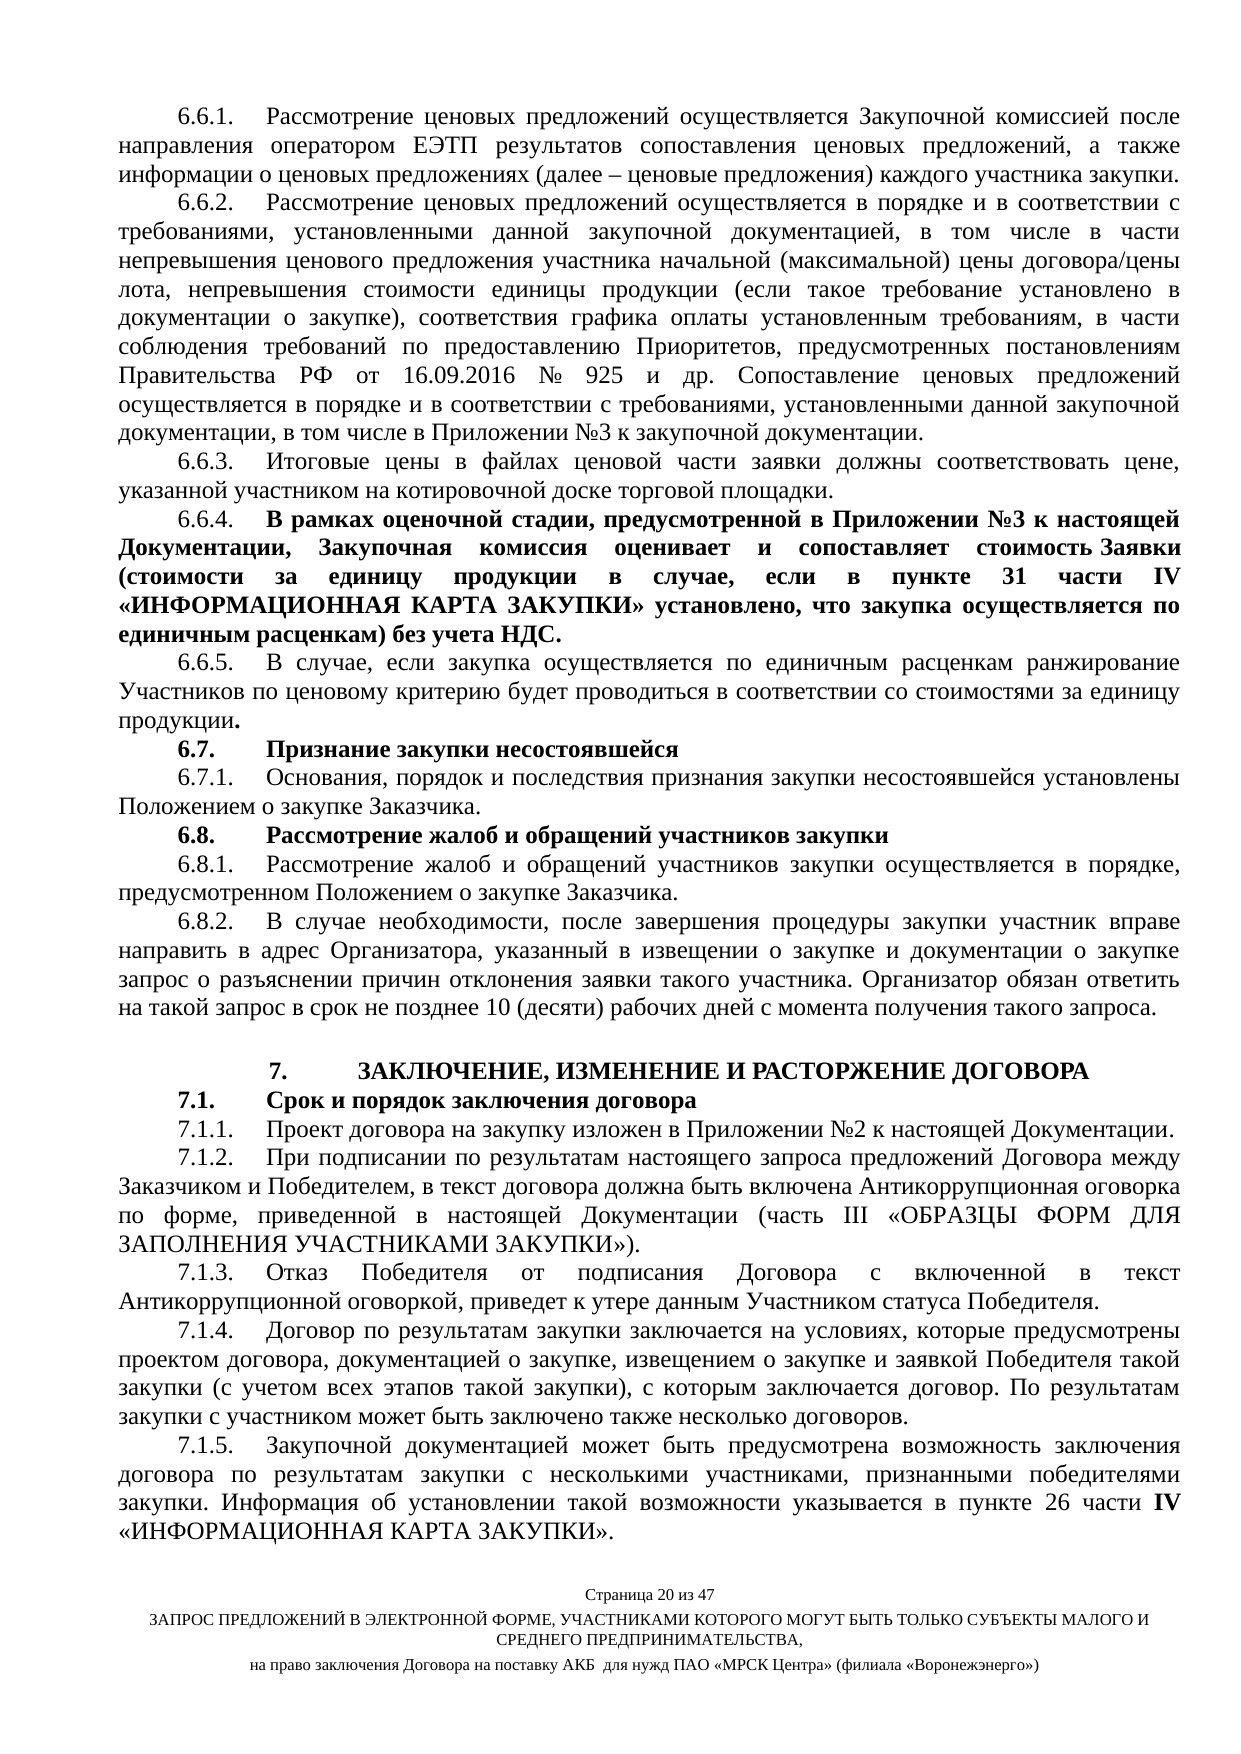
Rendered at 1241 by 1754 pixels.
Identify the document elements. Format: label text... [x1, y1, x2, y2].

subtitle В случае необходимости, после завершения процедуры закупки участник вправе направить в адрес Организатора, указанный в извещении о закупке и документации о закупке запрос о разъяснении причин отклонения заявки такого участника. Организатор обязан ответить на такой запрос в срок не позднее 10 (десяти) рабочих дней с момента получения такого запроса. [118, 906, 1181, 1021]
subtitle Рассмотрение ценовых предложений осуществляется в порядке и в соответствии с требованиями, установленными данной закупочной документацией, в том числе в части непревышения ценового предложения участника начальной (максимальной) цены договора/цены лота, непревышения стоимости единицы продукции (если такое требование установлено в документации о закупке), соответствия графика оплаты установленным требованиям, в части соблюдения требований по предоставлению Приоритетов, предусмотренных постановлениям Правительства РФ от 16.09.2016 № 925 и др. Сопоставление ценовых предложений осуществляется в порядке и в соответствии с требованиями, установленными данной закупочной документации, в том числе в Приложении №3 к закупочной документации. [118, 187, 1181, 446]
subtitle Рассмотрение жалоб и обращений участников закупки осуществляется в порядке, предусмотренном Положением о закупке Заказчика. [118, 849, 1181, 906]
subtitle При подписании по результатам настоящего запроса предложений Договора между Заказчиком и Победителем, в текст договора должна быть включена Антикоррупционная оговорка по форме, приведенной в настоящей Документации (часть III «ОБРАЗЦЫ ФОРМ ДЛЯ ЗАПОЛНЕНИЯ УЧАСТНИКАМИ ЗАКУПКИ»). [118, 1142, 1181, 1257]
subtitle Основания, порядок и последствия признания закупки несостоявшейся установлены Положением о закупке Заказчика. [118, 762, 1181, 820]
subtitle Закупочной документацией может быть предусмотрена возможность заключения договора по результатам закупки с несколькими участниками, признанными победителями закупки. Информация об установлении такой возможности указывается в пункте 26 части IV «ИНФОРМАЦИОННАЯ КАРТА ЗАКУПКИ». [118, 1430, 1181, 1545]
subtitle ЗАКЛЮЧЕНИЕ, ИЗМЕНЕНИЕ И РАСТОРЖЕНИЕ ДОГОВОРА [118, 1056, 1181, 1085]
subtitle Проект договора на закупку изложен в Приложении №2 к настоящей Документации. [118, 1114, 1181, 1142]
subtitle Рассмотрение жалоб и обращений участников закупки [118, 820, 1181, 849]
subtitle В рамках оценочной стадии, предусмотренной в Приложении №3 к настоящей Документации, Закупочная комиссия оценивает и сопоставляет стоимость Заявки (стоимости за единицу продукции в случае, если в пункте 31 части IV «ИНФОРМАЦИОННАЯ КАРТА ЗАКУПКИ» установлено, что закупка осуществляется по единичным расценкам) без учета НДС. [118, 504, 1181, 647]
subtitle Итоговые цены в файлах ценовой части заявки должны соответствовать цене, указанной участником на котировочной доске торговой площадки. [118, 446, 1181, 504]
subtitle Срок и порядок заключения договора [118, 1085, 1181, 1114]
subtitle В случае, если закупка осуществляется по единичным расценкам ранжирование Участников по ценовому критерию будет проводиться в соответствии со стоимостями за единицу продукции. [118, 647, 1181, 734]
subtitle Договор по результатам закупки заключается на условиях, которые предусмотрены проектом договора, документацией о закупке, извещением о закупке и заявкой Победителя такой закупки (с учетом всех этапов такой закупки), с которым заключается договор. По результатам закупки с участником может быть заключено также несколько договоров. [118, 1315, 1181, 1430]
subtitle Признание закупки несостоявшейся [118, 734, 1181, 762]
subtitle Рассмотрение ценовых предложений осуществляется Закупочной комиссией после направления оператором ЕЭТП результатов сопоставления ценовых предложений, а также информации о ценовых предложениях (далее – ценовые предложения) каждого участника закупки. [118, 101, 1181, 187]
subtitle Отказ Победителя от подписания Договора с включенной в текст Антикоррупционной оговоркой, приведет к утере данным Участником статуса Победителя. [118, 1257, 1181, 1315]
